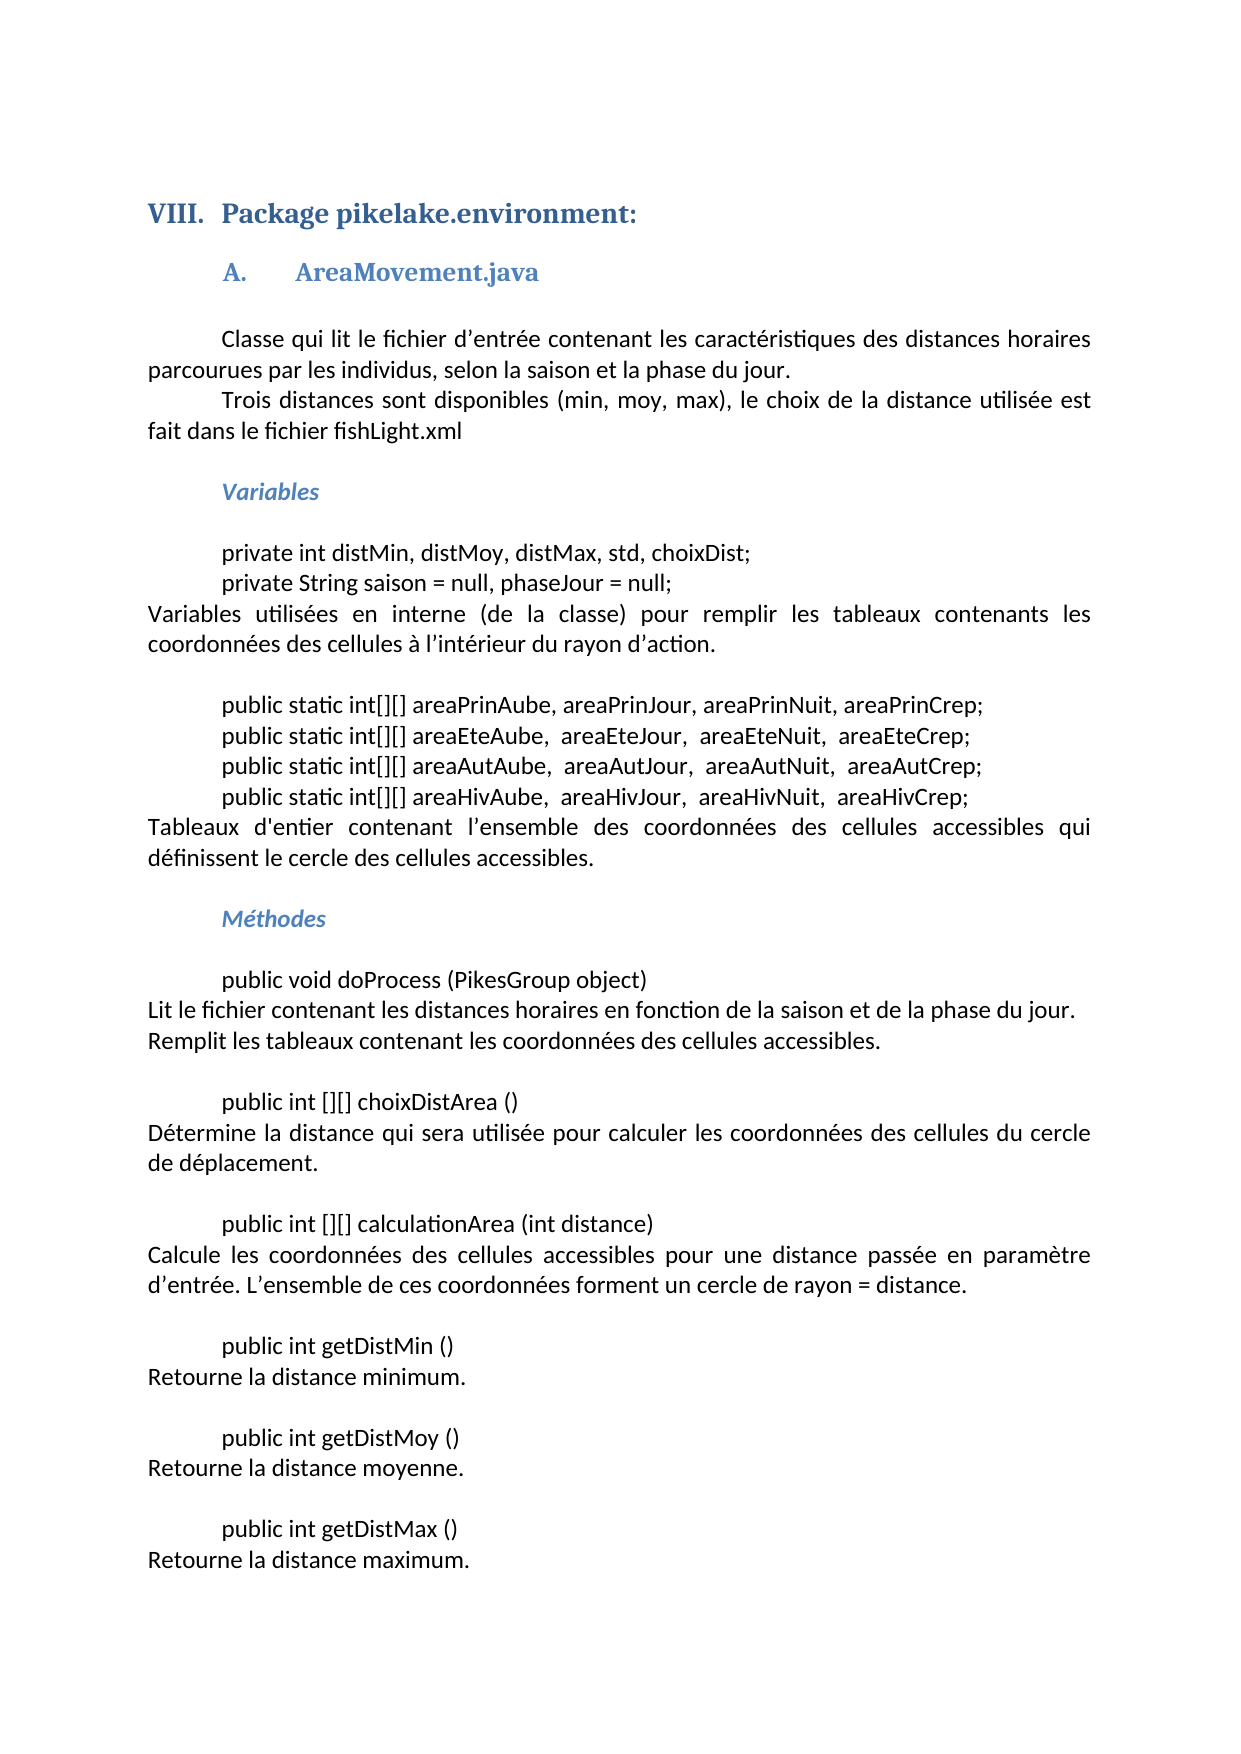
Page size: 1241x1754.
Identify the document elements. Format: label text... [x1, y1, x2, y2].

text Variables utilisées en interne (de la classe) pour remplir les tableaux contenants les coordonnées des cellules à l’intérieur du rayon d’action. [148, 598, 1093, 659]
text public static int[][] areaAutAube, areaAutJour, areaAutNuit, areaAutCrep; [148, 751, 1093, 781]
text Calcule les coordonnées des cellules accessibles pour une distance passée en paramètre d’entrée. L’ensemble de ces coordonnées forment un cercle de rayon = distance. [148, 1239, 1093, 1300]
text public void doProcess (PikesGroup object) [221, 964, 1093, 995]
text private int distMin, distMoy, distMax, std, choixDist; [148, 537, 1093, 567]
subtitle Package pikelake.environment: [148, 198, 1093, 231]
text Variables [221, 476, 1093, 506]
text Retourne la distance moyenne. [148, 1452, 1093, 1483]
text Retourne la distance minimum. [148, 1361, 1093, 1391]
text Retourne la distance maximum. [148, 1544, 1093, 1574]
text public int getDistMoy () [221, 1422, 1093, 1452]
text Lit le fichier contenant les distances horaires en fonction de la saison et de la phase du jour. [148, 995, 1093, 1025]
text Trois distances sont disponibles (min, moy, max), le choix de la distance utilisée est fait dans le fichier fishLight.xml [148, 384, 1093, 445]
text Détermine la distance qui sera utilisée pour calculer les coordonnées des cellules du cercle de déplacement. [148, 1117, 1093, 1178]
text public static int[][] areaHivAube, areaHivJour, areaHivNuit, areaHivCrep; [148, 781, 1093, 812]
text public int getDistMin () [221, 1330, 1093, 1361]
text private String saison = null, phaseJour = null; [148, 567, 1093, 598]
text public static int[][] areaPrinAube, areaPrinJour, areaPrinNuit, areaPrinCrep; [148, 689, 1093, 720]
text public static int[][] areaEteAube, areaEteJour, areaEteNuit, areaEteCrep; [148, 720, 1093, 751]
subtitle AreaMovement.java [223, 257, 1093, 288]
text Classe qui lit le fichier d’entrée contenant les caractéristiques des distances horaires parcourues par les individus, selon la saison et la phase du jour. [148, 323, 1093, 384]
text Tableaux d'entier contenant l’ensemble des coordonnées des cellules accessibles qui définissent le cercle des cellules accessibles. [148, 812, 1093, 873]
text Remplit les tableaux contenant les coordonnées des cellules accessibles. [148, 1025, 1093, 1056]
text public int [][] calculationArea (int distance) [221, 1208, 1093, 1239]
text public int getDistMax () [221, 1513, 1093, 1544]
text Méthodes [221, 903, 1093, 934]
text public int [][] choixDistArea () [221, 1086, 1093, 1117]
